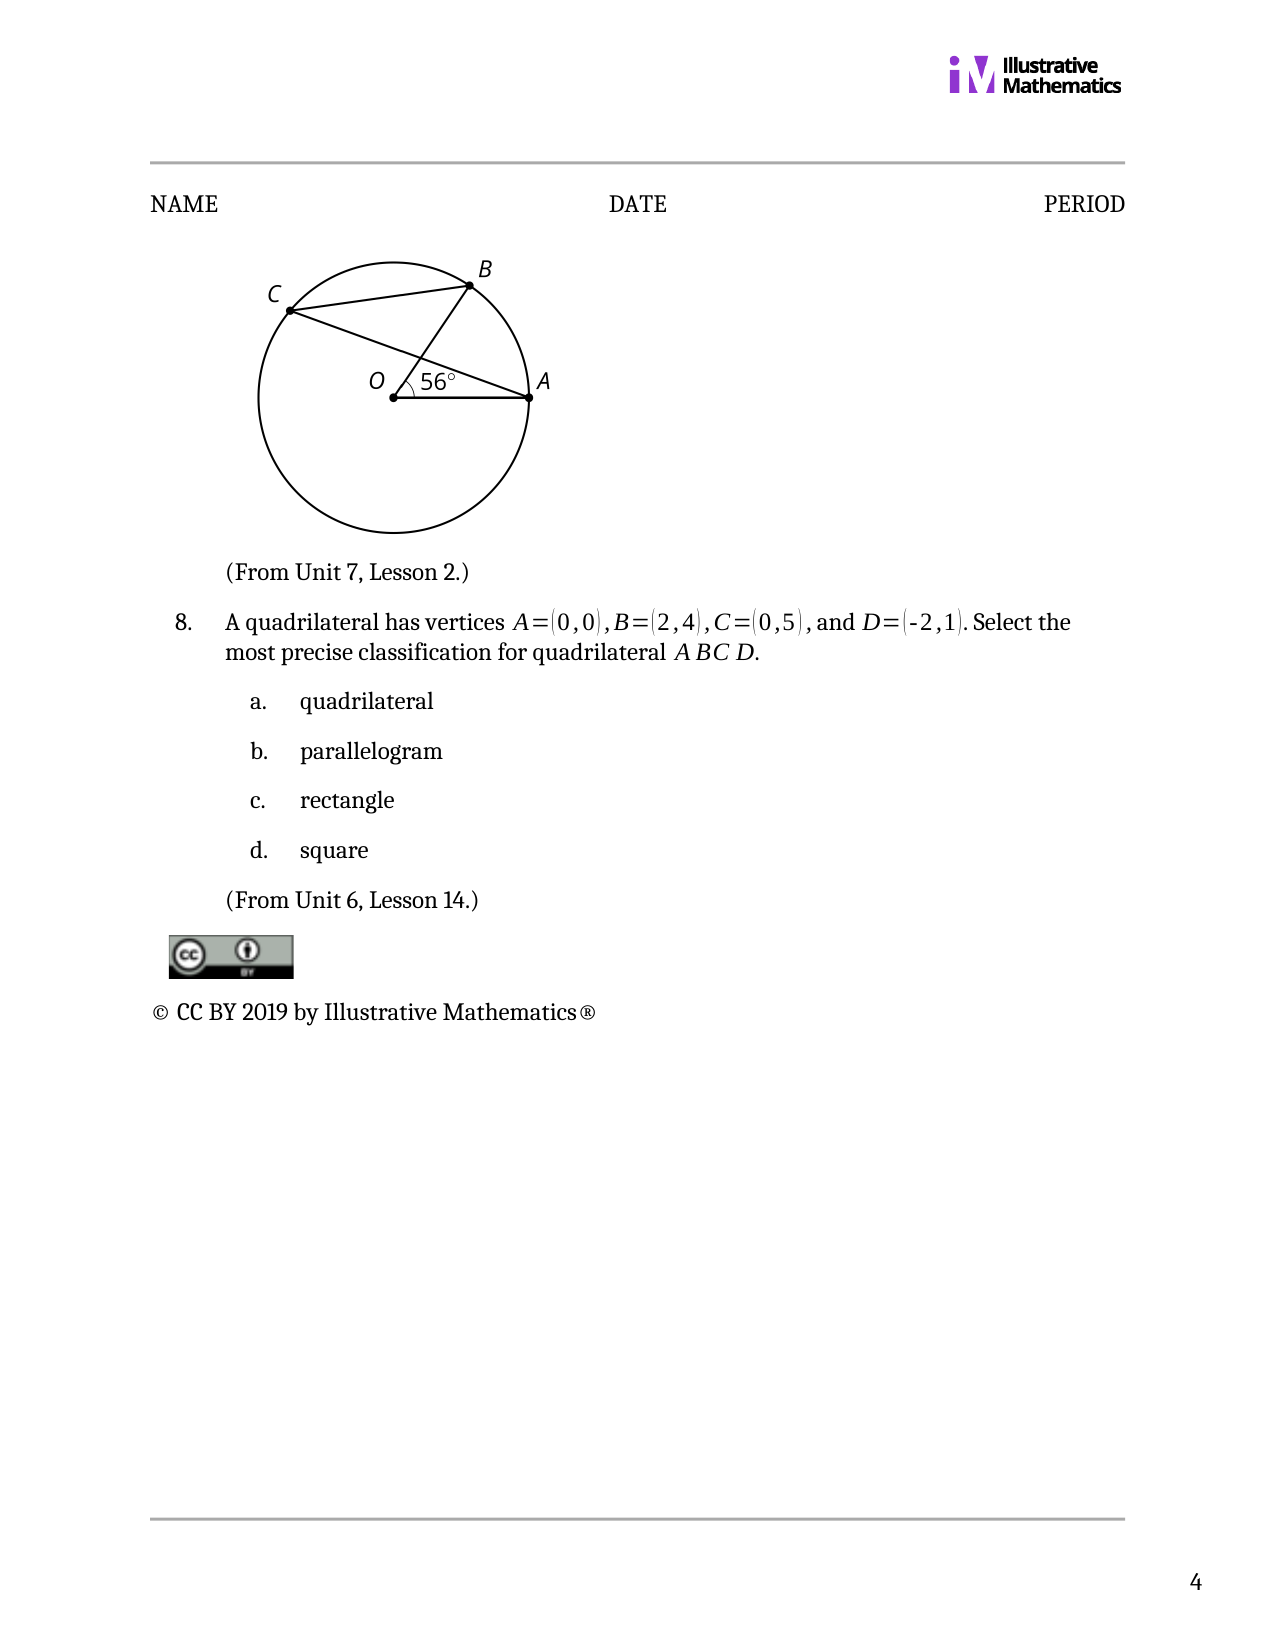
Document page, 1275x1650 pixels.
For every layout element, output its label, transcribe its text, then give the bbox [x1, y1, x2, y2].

picture [168, 935, 294, 979]
list quadrilateral [250, 687, 1125, 716]
list (From Unit 7, Lesson 2.) [175, 557, 1125, 586]
picture [949, 55, 1121, 93]
list (From Unit 6, Lesson 14.) [175, 886, 1125, 914]
picture [243, 247, 559, 548]
list A quadrilateral has vertices and . Select the most precise classification for quadrilateral . [175, 607, 1125, 666]
list square [250, 836, 1125, 865]
list rectangle [250, 786, 1125, 815]
text © CC BY 2019 by Illustrative Mathematics® [150, 998, 1125, 1026]
list parallelogram [250, 737, 1125, 766]
